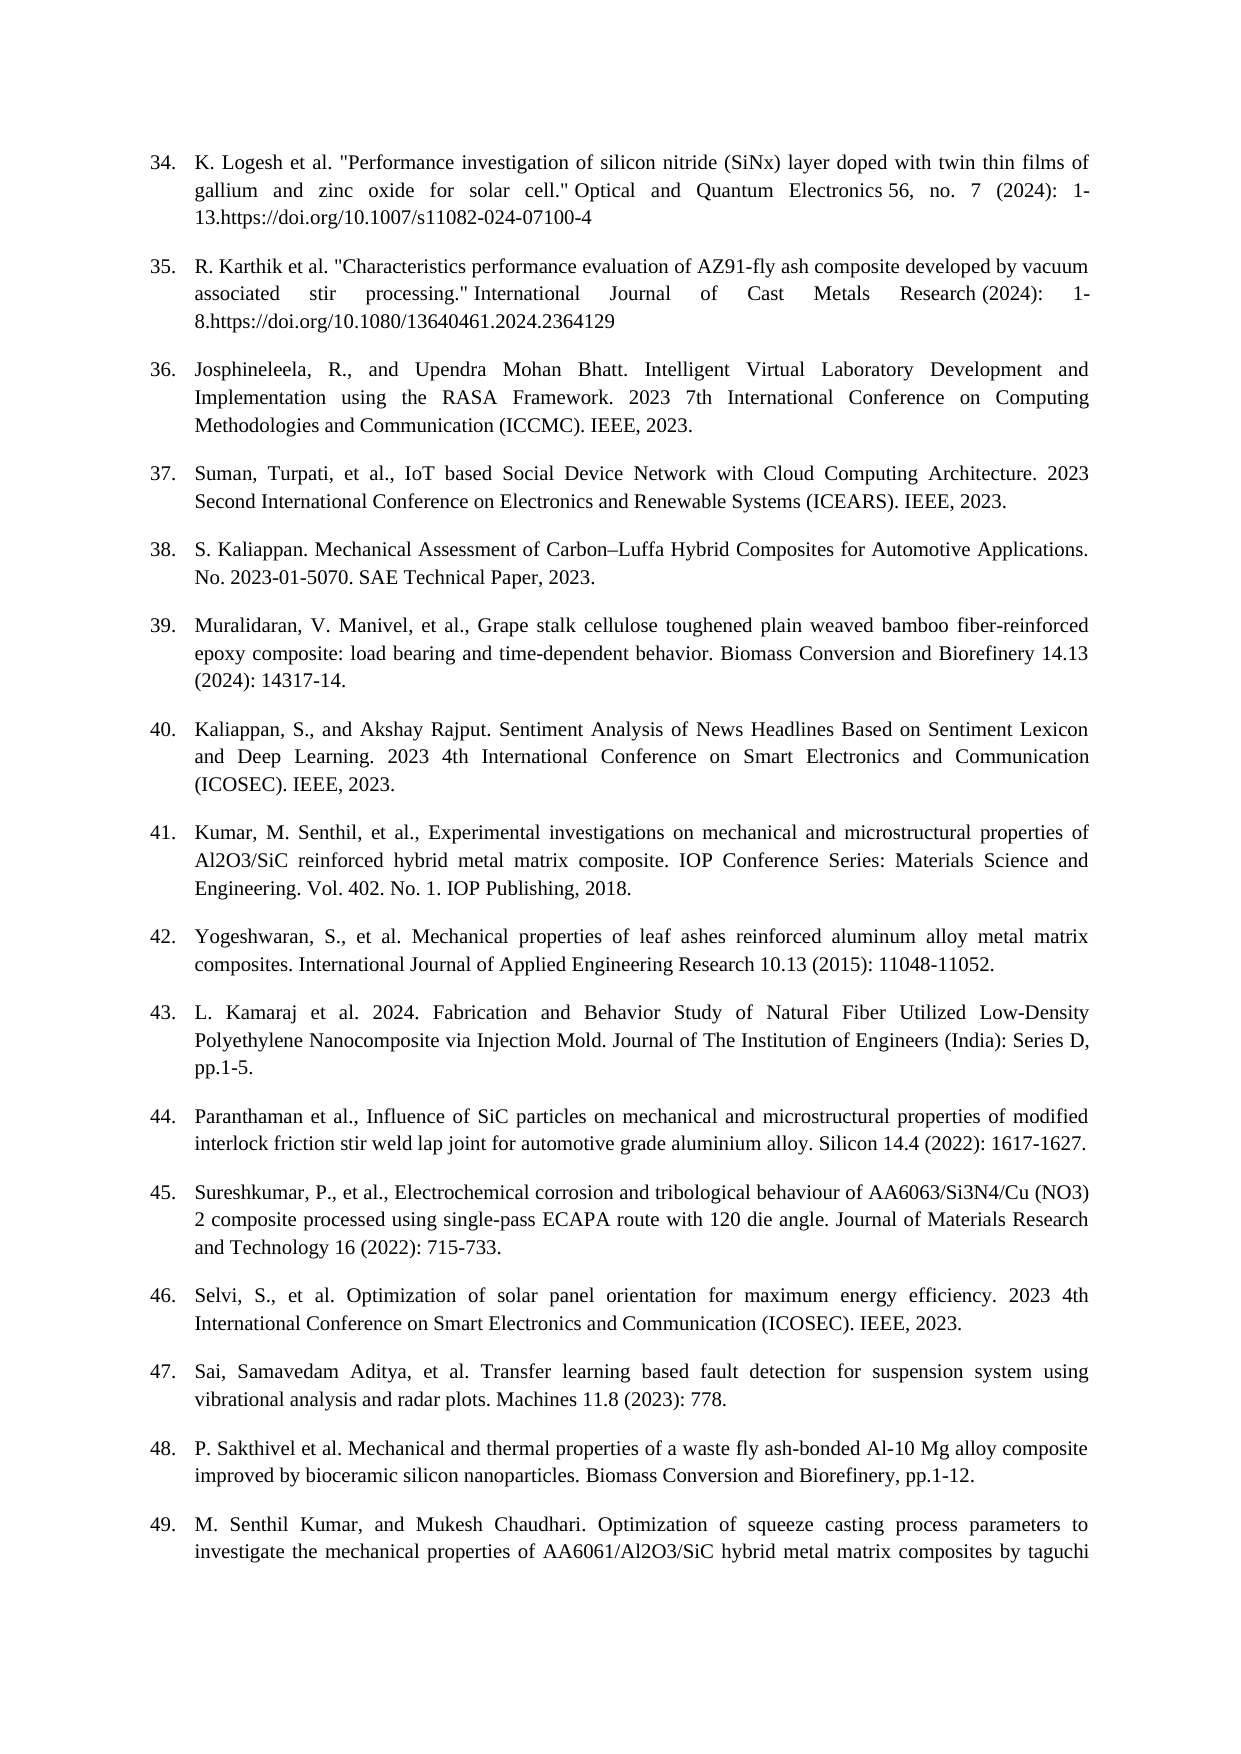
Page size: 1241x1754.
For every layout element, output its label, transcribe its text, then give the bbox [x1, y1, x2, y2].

text R. Karthik et al. "Characteristics performance evaluation of AZ91-fly ash composite developed by vacuum associated stir processing." International Journal of Cast Metals Research (2024): 1-8.https://doi.org/10.1080/13640461.2024.2364129 [150, 254, 1090, 333]
text Sureshkumar, P., et al., Electrochemical corrosion and tribological behaviour of AA6063/Si3N4/Cu (NO3) 2 composite processed using single-pass ECAPA route with 120 die angle. Journal of Materials Research and Technology 16 (2022): 715-733. [150, 1180, 1090, 1259]
text P. Sakthivel et al. Mechanical and thermal properties of a waste fly ash-bonded Al-10 Mg alloy composite improved by bioceramic silicon nanoparticles. Biomass Conversion and Biorefinery, pp.1-12. [150, 1435, 1090, 1487]
text Josphineleela, R., and Upendra Mohan Bhatt. Intelligent Virtual Laboratory Development and Implementation using the RASA Framework. 2023 7th International Conference on Computing Methodologies and Communication (ICCMC). IEEE, 2023. [150, 357, 1090, 437]
text Sai, Samavedam Aditya, et al. Transfer learning based fault detection for suspension system using vibrational analysis and radar plots. Machines 11.8 (2023): 778. [150, 1359, 1090, 1411]
text K. Logesh et al. "Performance investigation of silicon nitride (SiNx) layer doped with twin thin films of gallium and zinc oxide for solar cell." Optical and Quantum Electronics 56, no. 7 (2024): 1-13.https://doi.org/10.1007/s11082-024-07100-4 [150, 150, 1090, 229]
text Muralidaran, V. Manivel, et al., Grape stalk cellulose toughened plain weaved bamboo fiber-reinforced epoxy composite: load bearing and time-dependent behavior. Biomass Conversion and Biorefinery 14.13 (2024): 14317-14. [150, 613, 1090, 692]
text Kumar, M. Senthil, et al., Experimental investigations on mechanical and microstructural properties of Al2O3/SiC reinforced hybrid metal matrix composite. IOP Conference Series: Materials Science and Engineering. Vol. 402. No. 1. IOP Publishing, 2018. [150, 820, 1090, 899]
text Selvi, S., et al. Optimization of solar panel orientation for maximum energy efficiency. 2023 4th International Conference on Smart Electronics and Communication (ICOSEC). IEEE, 2023. [150, 1283, 1090, 1335]
text L. Kamaraj et al. 2024. Fabrication and Behavior Study of Natural Fiber Utilized Low-Density Polyethylene Nanocomposite via Injection Mold. Journal of The Institution of Engineers (India): Series D, pp.1-5. [150, 1000, 1090, 1079]
text Suman, Turpati, et al., IoT based Social Device Network with Cloud Computing Architecture. 2023 Second International Conference on Electronics and Renewable Systems (ICEARS). IEEE, 2023. [150, 461, 1090, 513]
text S. Kaliappan. Mechanical Assessment of Carbon–Luffa Hybrid Composites for Automotive Applications. No. 2023-01-5070. SAE Technical Paper, 2023. [150, 537, 1090, 589]
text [150, 1511, 1090, 1563]
text Kaliappan, S., and Akshay Rajput. Sentiment Analysis of News Headlines Based on Sentiment Lexicon and Deep Learning. 2023 4th International Conference on Smart Electronics and Communication (ICOSEC). IEEE, 2023. [150, 717, 1090, 796]
text Yogeshwaran, S., et al. Mechanical properties of leaf ashes reinforced aluminum alloy metal matrix composites. International Journal of Applied Engineering Research 10.13 (2015): 11048-11052. [150, 924, 1090, 976]
text Paranthaman et al., Influence of SiC particles on mechanical and microstructural properties of modified interlock friction stir weld lap joint for automotive grade aluminium alloy. Silicon 14.4 (2022): 1617-1627. [150, 1104, 1090, 1155]
